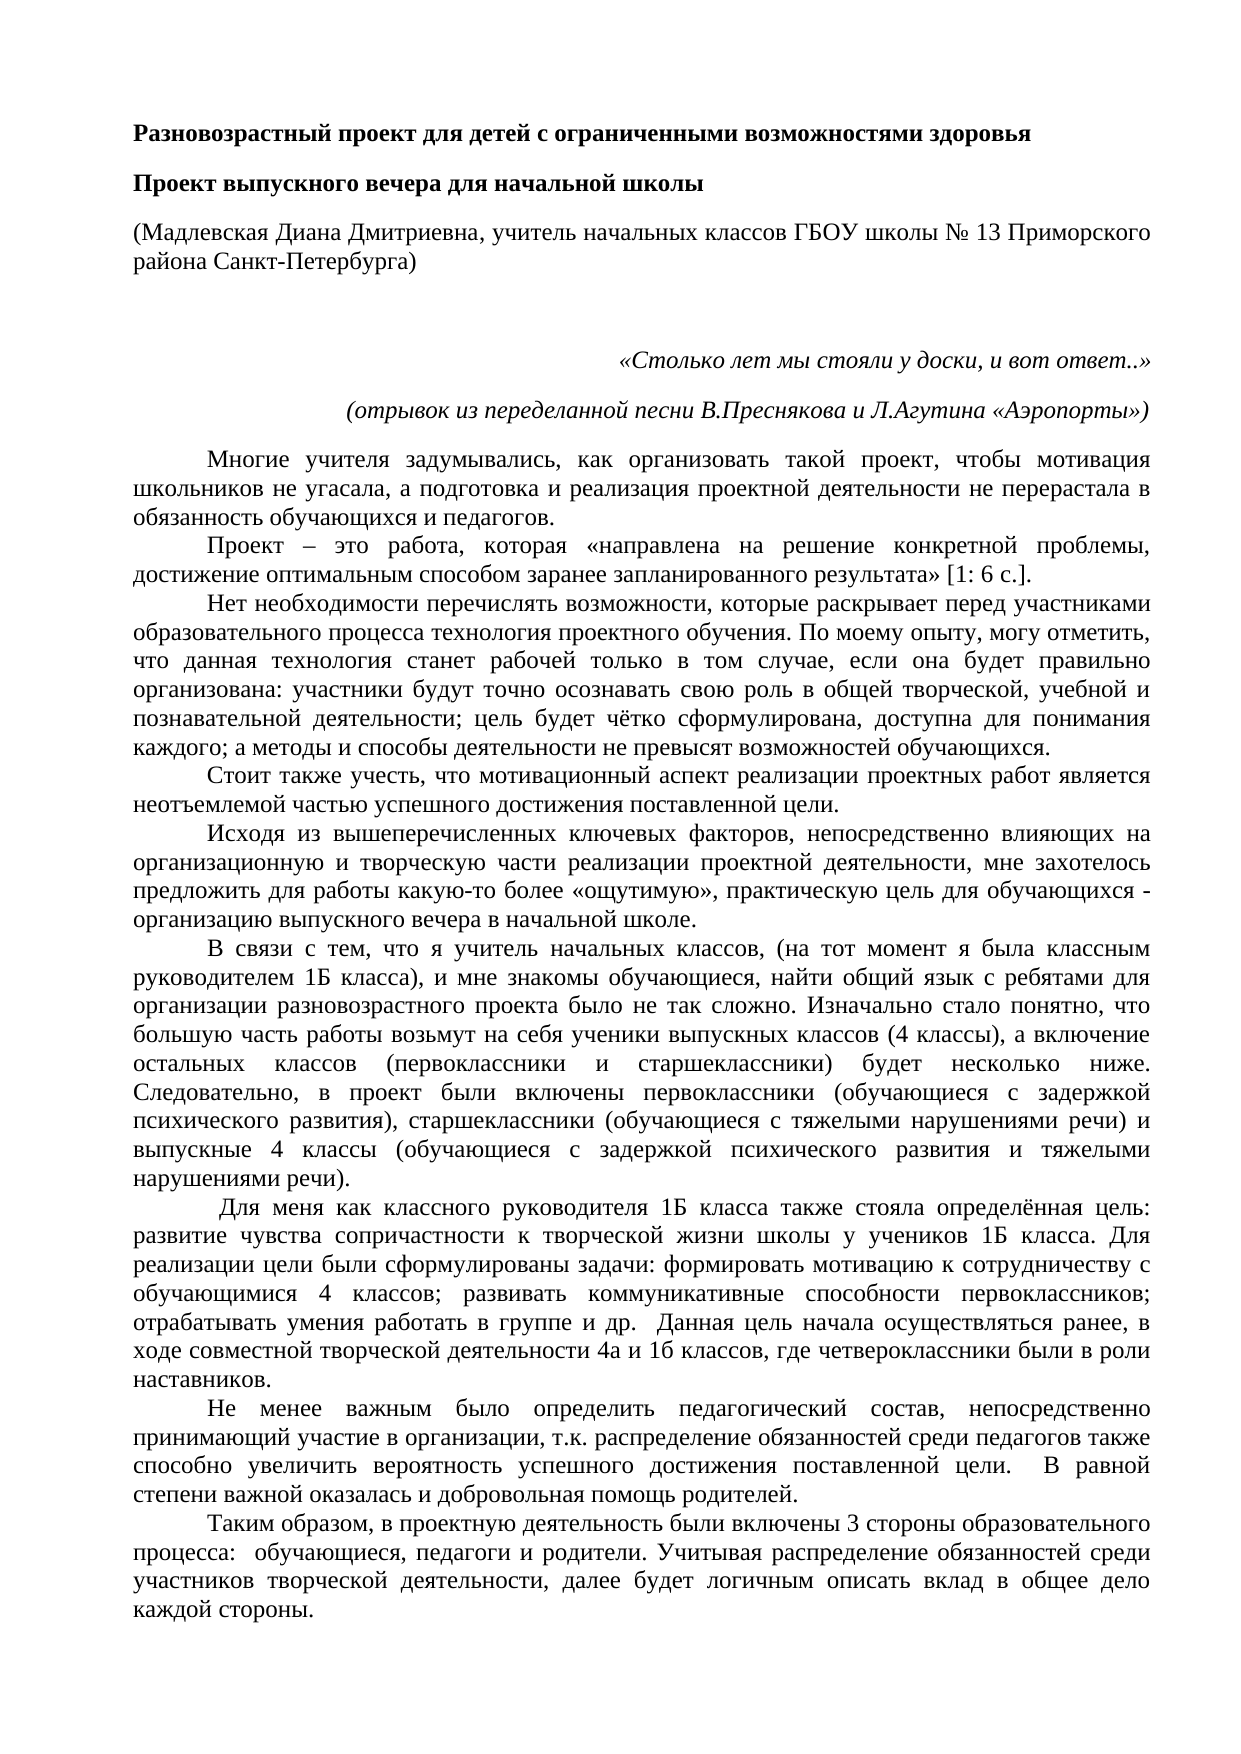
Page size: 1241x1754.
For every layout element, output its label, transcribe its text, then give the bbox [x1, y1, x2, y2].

text Проект – это работа, которая «направлена на решение конкретной проблемы, достижение оптимальным способом заранее запланированного результата» [1: 6 c.]. [133, 531, 1152, 588]
text «Столько лет мы стояли у доски, и вот ответ..» [133, 345, 1152, 374]
text (отрывок из переделанной песни В.Преснякова и Л.Агутина «Аэропорты») [133, 395, 1152, 423]
text Таким образом, в проектную деятельность были включены 3 стороны образовательного процесса: обучающиеся, педагоги и родители. Учитывая распределение обязанностей среди участников творческой деятельности, далее будет логичным описать вклад в общее дело каждой стороны. [133, 1508, 1152, 1623]
text (Мадлевская Диана Дмитриевна, учитель начальных классов ГБОУ школы № 13 Приморского района Санкт-Петербурга) [133, 217, 1152, 275]
text Стоит также учесть, что мотивационный аспект реализации проектных работ является неотъемлемой частью успешного достижения поставленной цели. [133, 761, 1152, 818]
text Для меня как классного руководителя 1Б класса также стояла определённая цель: развитие чувства сопричастности к творческой жизни школы у учеников 1Б класса. Для реализации цели были сформулированы задачи: формировать мотивацию к сотрудничеству с обучающимися 4 классов; развивать коммуникативные способности первоклассников; отрабатывать умения работать в группе и др. Данная цель начала осуществляться ранее, в ходе совместной творческой деятельности 4а и 1б классов, где четвероклассники были в роли наставников. [133, 1192, 1152, 1393]
text Многие учителя задумывались, как организовать такой проект, чтобы мотивация школьников не угасала, а подготовка и реализация проектной деятельности не перерастала в обязанность обучающихся и педагогов. [133, 444, 1152, 531]
text Исходя из вышеперечисленных ключевых факторов, непосредственно влияющих на организационную и творческую части реализации проектной деятельности, мне захотелось предложить для работы какую-то более «ощутимую», практическую цель для обучающихся - организацию выпускного вечера в начальной школе. [133, 818, 1152, 933]
text Разновозрастный проект для детей с ограниченными возможностями здоровья [133, 118, 1152, 147]
text Проект выпускного вечера для начальной школы [133, 168, 1152, 196]
text Не менее важным было определить педагогический состав, непосредственно принимающий участие в организации, т.к. распределение обязанностей среди педагогов также способно увеличить вероятность успешного достижения поставленной цели. В равной степени важной оказалась и добровольная помощь родителей. [133, 1393, 1152, 1508]
text Нет необходимости перечислять возможности, которые раскрывает перед участниками образовательного процесса технология проектного обучения. По моему опыту, могу отметить, что данная технология станет рабочей только в том случае, если она будет правильно организована: участники будут точно осознавать свою роль в общей творческой, учебной и познавательной деятельности; цель будет чётко сформулирована, доступна для понимания каждого; а методы и способы деятельности не превысят возможностей обучающихся. [133, 588, 1152, 761]
text В связи с тем, что я учитель начальных классов, (на тот момент я была классным руководителем 1Б класса), и мне знакомы обучающиеся, найти общий язык с ребятами для организации разновозрастного проекта было не так сложно. Изначально стало понятно, что большую часть работы возьмут на себя ученики выпускных классов (4 классы), а включение остальных классов (первоклассники и старшеклассники) будет несколько ниже. Следовательно, в проект были включены первоклассники (обучающиеся с задержкой психического развития), старшеклассники (обучающиеся с тяжелыми нарушениями речи) и выпускные 4 классы (обучающиеся с задержкой психического развития и тяжелыми нарушениями речи). [133, 933, 1152, 1192]
